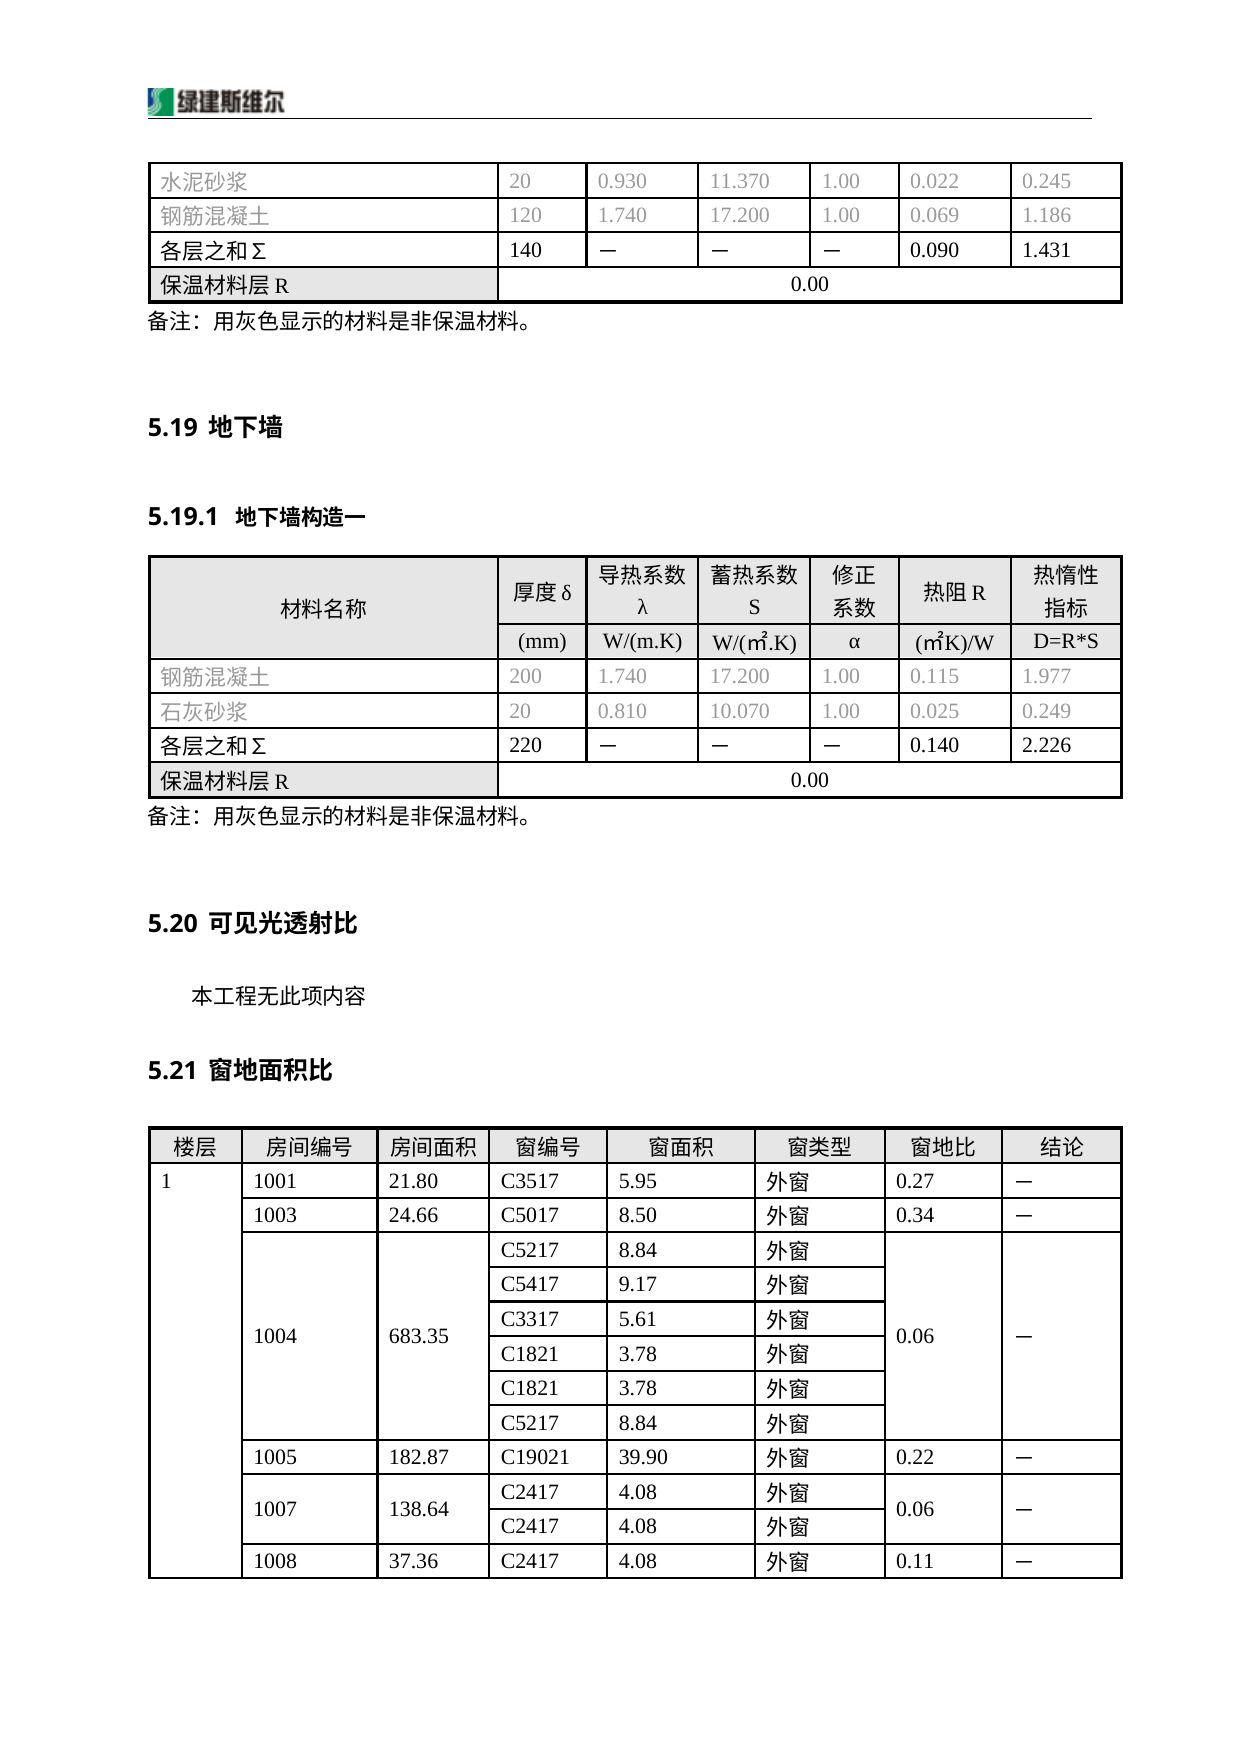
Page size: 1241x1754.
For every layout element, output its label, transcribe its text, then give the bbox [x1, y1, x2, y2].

table_cell 11.370 [699, 164, 809, 197]
table_cell 外窗 [756, 1372, 884, 1404]
table_cell 3.78 [608, 1337, 754, 1369]
table_cell 120 [499, 199, 585, 231]
table_cell 外窗 [756, 1441, 884, 1473]
table_cell － [588, 233, 697, 266]
table_cell 3.78 [608, 1372, 754, 1404]
table_cell 140 [499, 233, 585, 266]
subtitle 地下墙 [148, 393, 1092, 458]
table_cell 1001 [243, 1164, 376, 1197]
table_cell － [1003, 1233, 1120, 1439]
table_cell 1.00 [811, 164, 898, 197]
table_cell 1.186 [1012, 199, 1120, 231]
table_cell C3317 [490, 1303, 606, 1335]
table_cell 0.245 [1012, 164, 1120, 197]
table_header 材料名称 [151, 558, 497, 657]
table_cell 外窗 [756, 1199, 884, 1231]
table_cell 37.36 [379, 1545, 488, 1577]
table_cell 17.200 [699, 660, 809, 692]
table_cell 0.115 [900, 660, 1010, 692]
table_cell 1.00 [811, 199, 898, 231]
table_cell 24.66 [379, 1199, 488, 1231]
table_header 蓄热系数S [699, 558, 809, 623]
table_cell C2417 [490, 1545, 606, 1577]
table_cell 1003 [243, 1199, 376, 1231]
table_cell 4.08 [608, 1510, 754, 1542]
table_header 房间编号 [243, 1130, 376, 1162]
table_cell － [699, 729, 809, 761]
table_cell 0.249 [1012, 694, 1120, 727]
table_header 窗面积 [608, 1130, 754, 1162]
table_cell 0.00 [499, 763, 1120, 796]
table_header 房间面积 [379, 1130, 488, 1162]
table_cell 1005 [243, 1441, 376, 1473]
table_cell 保温材料层R [151, 763, 497, 796]
table_cell 0.06 [886, 1475, 1001, 1542]
table_cell 外窗 [756, 1406, 884, 1439]
table_cell 2.226 [1012, 729, 1120, 761]
table_cell 外窗 [756, 1545, 884, 1577]
table_cell 1007 [243, 1475, 376, 1542]
table_cell 0.34 [886, 1199, 1001, 1231]
table_header 窗编号 [490, 1130, 606, 1162]
table_cell 0.06 [886, 1233, 1001, 1439]
table_cell C5217 [490, 1233, 606, 1266]
table_cell 182.87 [379, 1441, 488, 1473]
table_header 厚度δ [499, 558, 585, 623]
table_cell 0.810 [588, 694, 697, 727]
table_cell － [1003, 1545, 1120, 1577]
table_cell 17.200 [699, 199, 809, 231]
table_cell 39.90 [608, 1441, 754, 1473]
table_cell W/(㎡.K) [699, 625, 809, 657]
table_header 修正 系数 [811, 558, 898, 623]
table_cell 0.27 [886, 1164, 1001, 1197]
table_header 窗类型 [756, 1130, 884, 1162]
text 备注：用灰色显示的材料是非保温材料。 [148, 799, 1092, 831]
table_cell － [1003, 1164, 1120, 1197]
table_cell C5217 [490, 1406, 606, 1439]
table_cell 0.930 [588, 164, 697, 197]
table_cell 4.08 [608, 1545, 754, 1577]
table_cell (㎡K)/W [900, 625, 1010, 657]
table_cell 各层之和∑ [151, 729, 497, 761]
picture [147, 88, 288, 116]
table_cell － [811, 729, 898, 761]
table_cell 10.070 [699, 694, 809, 727]
text 备注：用灰色显示的材料是非保温材料。 [148, 304, 1092, 336]
table_cell 外窗 [756, 1164, 884, 1197]
table_cell 1.977 [1012, 660, 1120, 692]
table_cell 20 [499, 164, 585, 197]
table_cell 钢筋混凝土 [151, 660, 497, 692]
table_cell 1.740 [588, 660, 697, 692]
table_cell 外窗 [756, 1303, 884, 1335]
table_cell C5017 [490, 1199, 606, 1231]
subtitle 可见光透射比 [148, 889, 1092, 954]
table_cell 保温材料层R [151, 268, 497, 300]
table_cell W/(m.K) [588, 625, 697, 657]
table_cell 0.069 [900, 199, 1010, 231]
table_cell 21.80 [379, 1164, 488, 1197]
table_cell 683.35 [379, 1233, 488, 1439]
table_cell C3517 [490, 1164, 606, 1197]
table_header 导热系数λ [588, 558, 697, 623]
table_cell 0.090 [900, 233, 1010, 266]
table_cell 5.95 [608, 1164, 754, 1197]
text 本工程无此项内容 [148, 979, 1092, 1011]
table_cell 4.08 [608, 1475, 754, 1508]
table_cell C2417 [490, 1510, 606, 1542]
table_cell 0.22 [886, 1441, 1001, 1473]
table_cell 0.00 [499, 268, 1120, 300]
table_cell 石灰砂浆 [151, 694, 497, 727]
table_cell 外窗 [756, 1510, 884, 1542]
table_cell C5417 [490, 1268, 606, 1300]
table_cell C2417 [490, 1475, 606, 1508]
table_cell C19021 [490, 1441, 606, 1473]
table_cell α [811, 625, 898, 657]
table_cell 1008 [243, 1545, 376, 1577]
table_cell 外窗 [756, 1337, 884, 1369]
table_cell 20 [499, 694, 585, 727]
table_cell 0.140 [900, 729, 1010, 761]
table_cell 1 [151, 1164, 241, 1577]
table_cell － [811, 233, 898, 266]
table_cell 外窗 [756, 1233, 884, 1266]
table_header 热阻R [900, 558, 1010, 623]
table_cell C1821 [490, 1372, 606, 1404]
subtitle 窗地面积比 [148, 1036, 1092, 1101]
table_cell － [699, 233, 809, 266]
table_cell 水泥砂浆 [151, 164, 497, 197]
table_cell C1821 [490, 1337, 606, 1369]
subtitle 地下墙构造一 [148, 483, 1092, 548]
table_cell 0.022 [900, 164, 1010, 197]
table_header 结论 [1003, 1130, 1120, 1162]
table_cell 1004 [243, 1233, 376, 1439]
table_cell 8.50 [608, 1199, 754, 1231]
table_cell 外窗 [756, 1475, 884, 1508]
table_cell (mm) [499, 625, 585, 657]
table_cell － [1003, 1441, 1120, 1473]
table_cell 5.61 [608, 1303, 754, 1335]
table_cell － [588, 729, 697, 761]
table_cell － [1003, 1475, 1120, 1542]
table_cell 1.431 [1012, 233, 1120, 266]
table_header 窗地比 [886, 1130, 1001, 1162]
table_header 热惰性 指标 [1012, 558, 1120, 623]
table_cell 1.00 [811, 694, 898, 727]
table_cell 钢筋混凝土 [151, 199, 497, 231]
table_cell 0.11 [886, 1545, 1001, 1577]
table_cell D=R*S [1012, 625, 1120, 657]
table_cell 220 [499, 729, 585, 761]
table_cell 9.17 [608, 1268, 754, 1300]
table_cell 1.740 [588, 199, 697, 231]
table_cell 8.84 [608, 1233, 754, 1266]
table_cell 各层之和∑ [151, 233, 497, 266]
table_cell 外窗 [756, 1268, 884, 1300]
table_header 楼层 [151, 1130, 241, 1162]
table_cell 0.025 [900, 694, 1010, 727]
table_cell 200 [499, 660, 585, 692]
table_cell 8.84 [608, 1406, 754, 1439]
table_cell 138.64 [379, 1475, 488, 1542]
table_cell 1.00 [811, 660, 898, 692]
table_cell － [1003, 1199, 1120, 1231]
